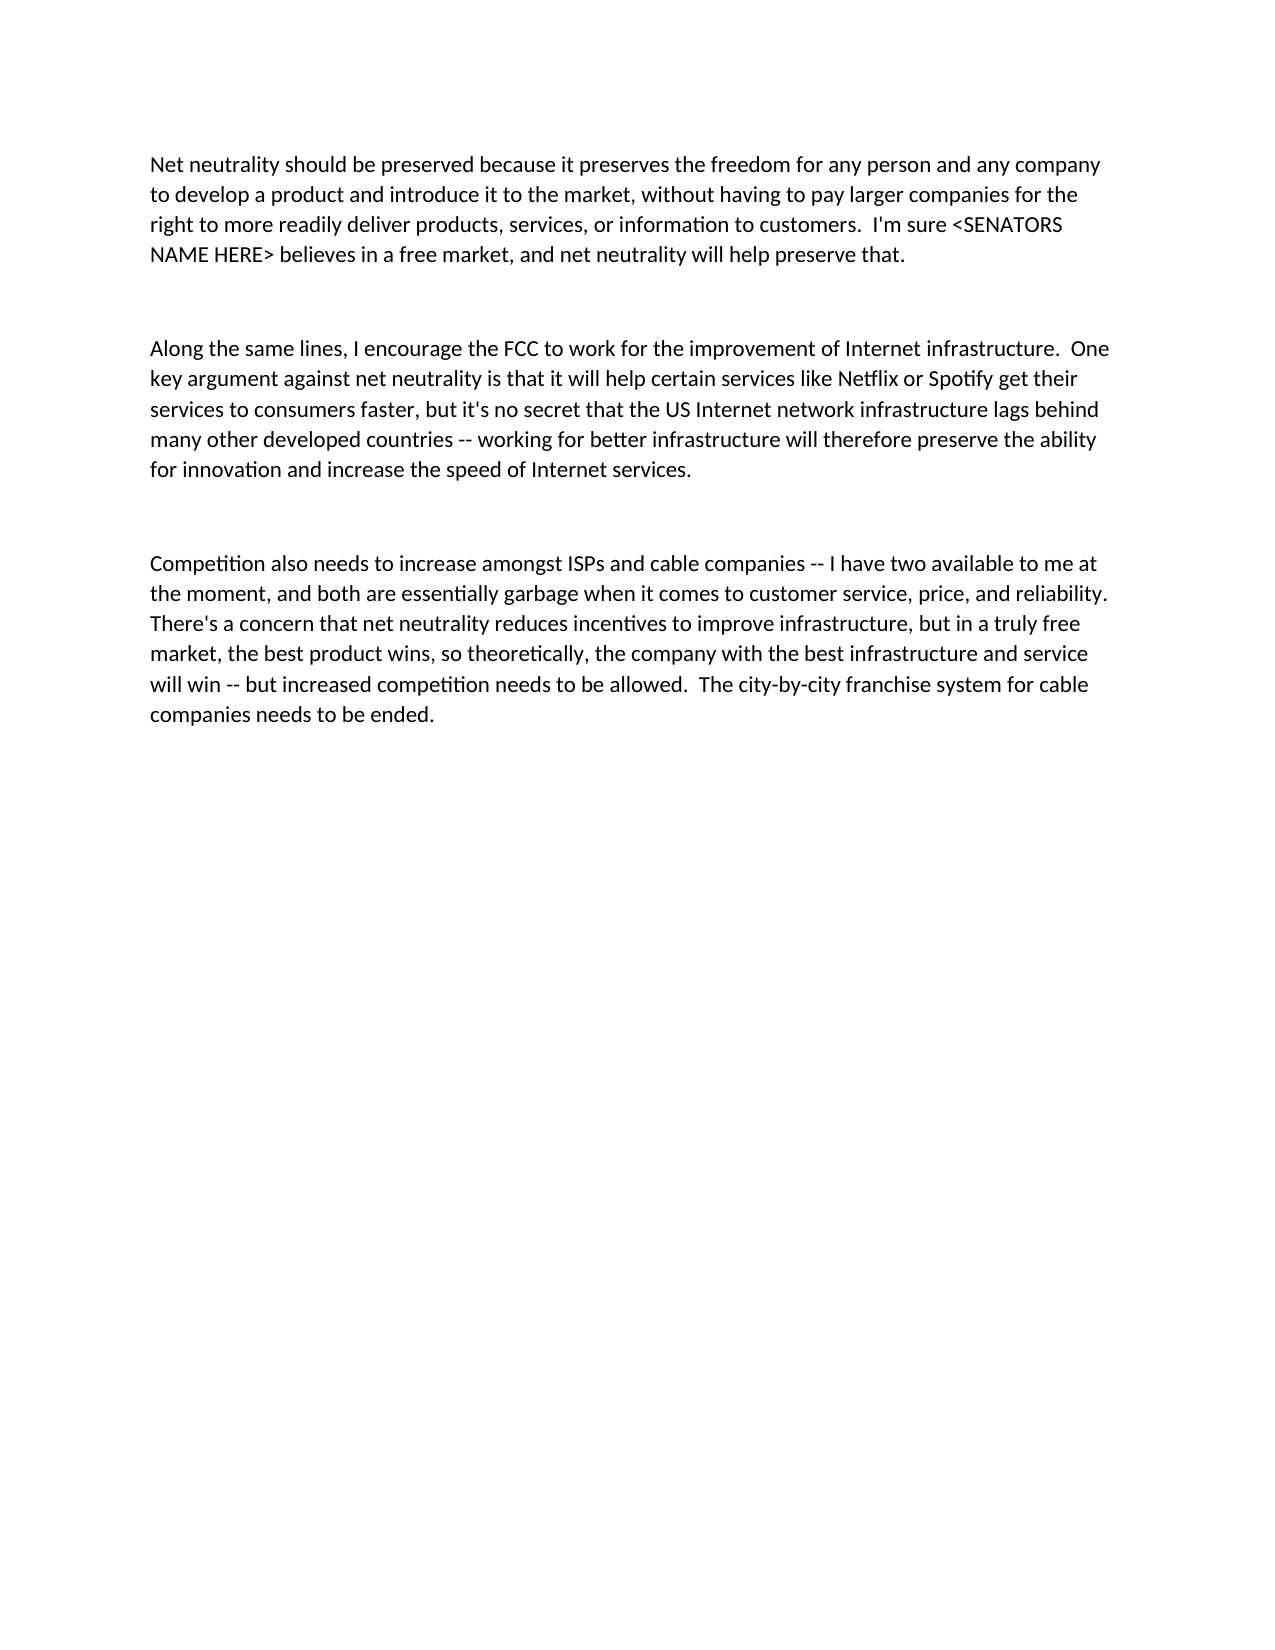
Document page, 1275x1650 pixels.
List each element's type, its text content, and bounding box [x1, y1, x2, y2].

text Along the same lines, I encourage the FCC to work for the improvement of Internet infrastructure. One key argument against net neutrality is that it will help certain services like Netflix or Spotify get their services to consumers faster, but it's no secret that the US Internet network infrastructure lags behind many other developed countries -- working for better infrastructure will therefore preserve the ability for innovation and increase the speed of Internet services. [150, 334, 1125, 483]
text Competition also needs to increase amongst ISPs and cable companies -- I have two available to me at the moment, and both are essentially garbage when it comes to customer service, price, and reliability. There's a concern that net neutrality reduces incentives to improve infrastructure, but in a truly free market, the best product wins, so theoretically, the company with the best infrastructure and service will win -- but increased competition needs to be allowed. The city-by-city franchise system for cable companies needs to be ended. [150, 549, 1125, 728]
text Net neutrality should be preserved because it preserves the freedom for any person and any company to develop a product and introduce it to the market, without having to pay larger companies for the right to more readily deliver products, services, or information to customers. I'm sure <SENATORS NAME HERE> believes in a free market, and net neutrality will help preserve that. [150, 150, 1125, 269]
